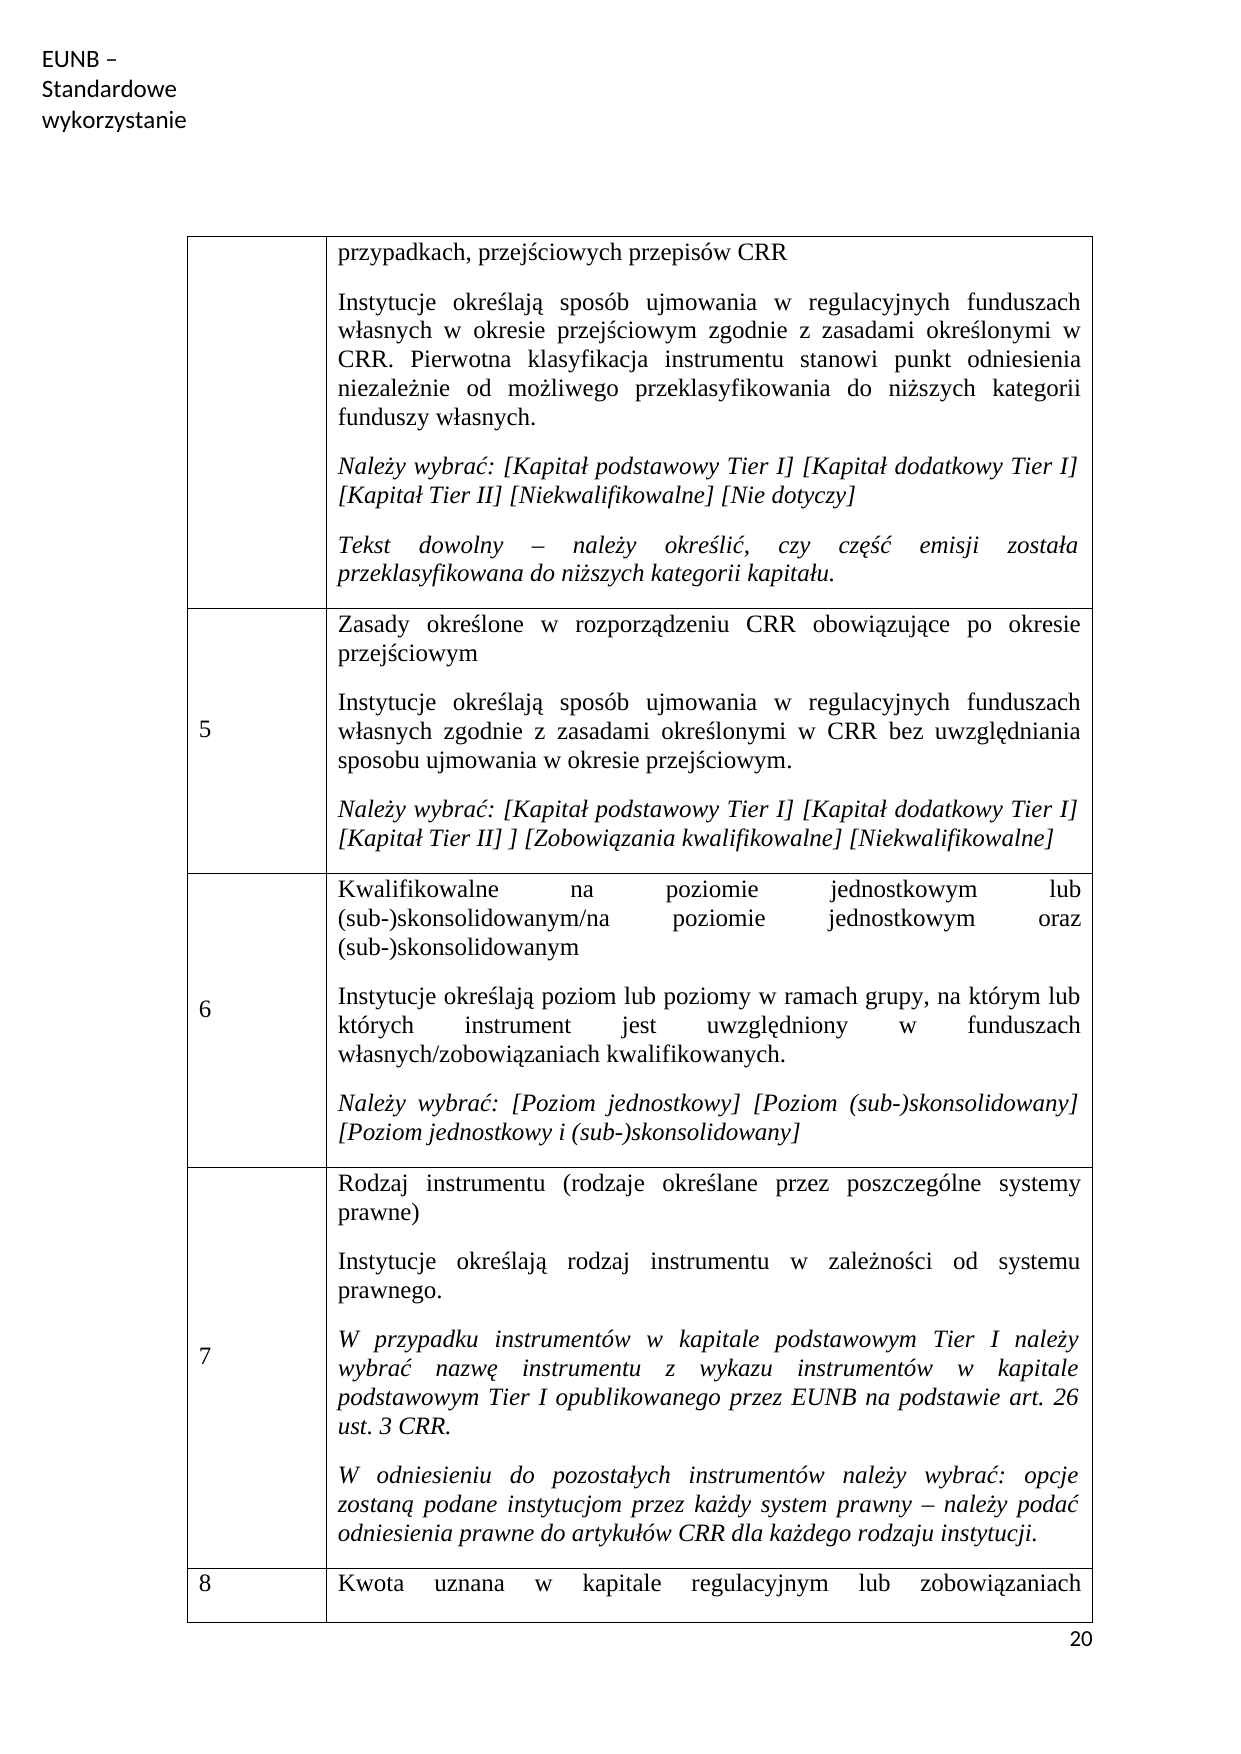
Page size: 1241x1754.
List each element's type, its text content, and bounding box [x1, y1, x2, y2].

table_cell Zasady określone w rozporządzeniu CRR obowiązujące po okresie przejściowym Instytucje określają sposób ujmowania w regulacyjnych funduszach własnych zgodnie z zasadami określonymi w CRR bez uwzględniania sposobu ujmowania w okresie przejściowym. Należy wybrać: [Kapitał podstawowy Tier I] [Kapitał dodatkowy Tier I] [Kapitał Tier II] ] [Zobowiązania kwalifikowalne] [Niekwalifikowalne] [327, 609, 1092, 873]
table_cell 7 [188, 1168, 326, 1567]
table_cell 8 [188, 1569, 326, 1622]
table_cell 5 [188, 609, 326, 873]
table_cell Kwalifikowalne na poziomie jednostkowym lub (sub-)skonsolidowanym/na poziomie jednostkowym oraz (sub-)skonsolidowanym Instytucje określają poziom lub poziomy w ramach grupy, na którym lub których instrument jest uwzględniony w funduszach własnych/zobowiązaniach kwalifikowanych. Należy wybrać: [Poziom jednostkowy] [Poziom (sub-)skonsolidowany] [Poziom jednostkowy i (sub-)skonsolidowany] [327, 874, 1092, 1167]
table_cell 6 [188, 874, 326, 1167]
table_cell Rodzaj instrumentu (rodzaje określane przez poszczególne systemy prawne) Instytucje określają rodzaj instrumentu w zależności od systemu prawnego. W przypadku instrumentów w kapitale podstawowym Tier I należy wybrać nazwę instrumentu z wykazu instrumentów w kapitale podstawowym Tier I opublikowanego przez EUNB na podstawie art. 26 ust. 3 CRR. W odniesieniu do pozostałych instrumentów należy wybrać: opcje zostaną podane instytucjom przez każdy system prawny – należy podać odniesienia prawne do artykułów CRR dla każdego rodzaju instytucji. [327, 1168, 1092, 1567]
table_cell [327, 237, 1092, 608]
table_cell 4 [188, 237, 326, 608]
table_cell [327, 1569, 1092, 1622]
